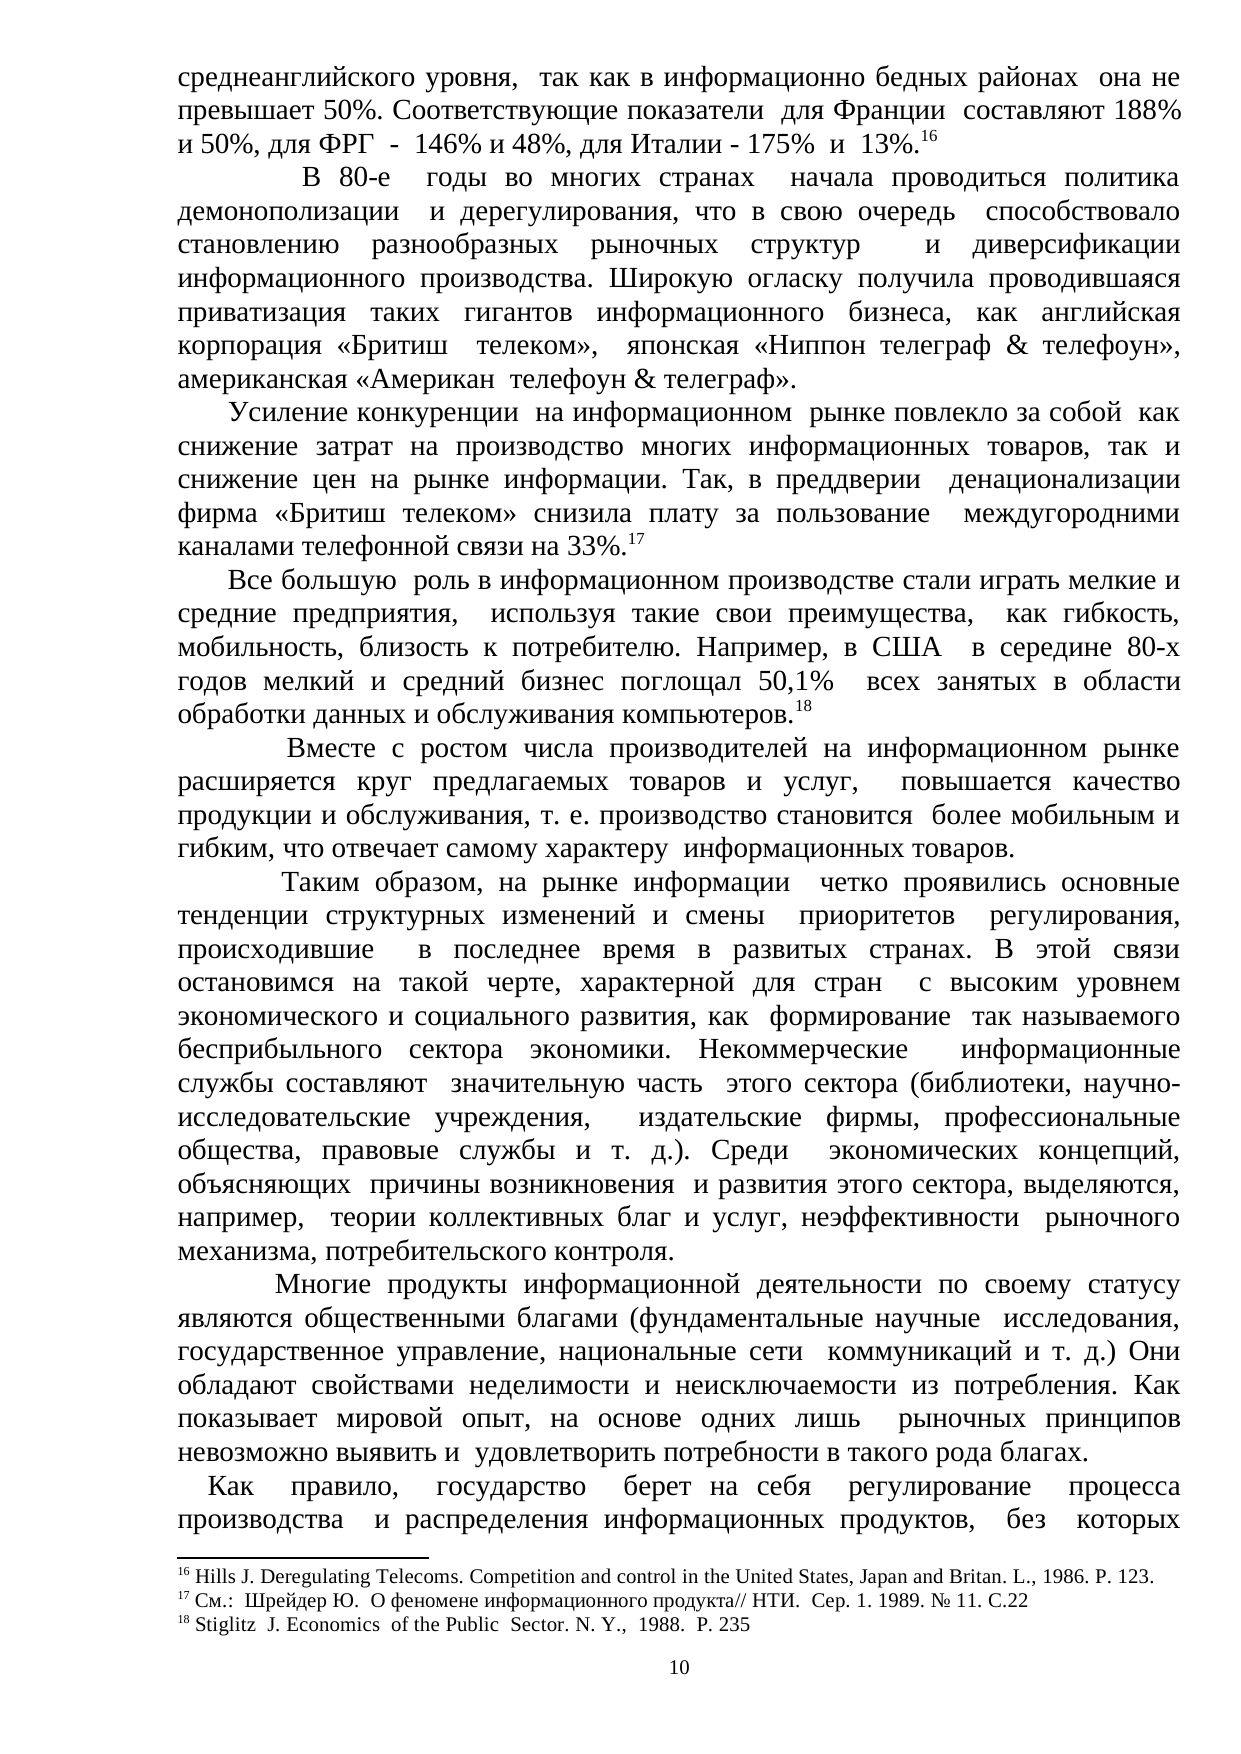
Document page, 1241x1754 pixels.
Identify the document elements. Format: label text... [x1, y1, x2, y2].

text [177, 1468, 1181, 1535]
text Все большую роль в информационном производстве стали играть мелкие и средние предприятия, используя такие свои преимущества, как гибкость, мобильность, близость к потребителю. Например, в США в середине 80-х годов мелкий и средний бизнес поглощал 50,1% всех занятых в области обработки данных и обслуживания компьютеров. [177, 562, 1181, 730]
text В 80-е годы во многих странах начала проводиться политика демонополизации и дерегулирования, что в свою очередь способствовало становлению разнообразных рыночных структур и диверсификации информационного производства. Широкую огласку получила проводившаяся приватизация таких гигантов информационного бизнеса, как английская корпорация «Бритиш телеком», японская «Ниппон телеграф & телефоун», американская «Американ телефоун & телеграф». [177, 160, 1181, 394]
text Усиление конкуренции на информационном рынке повлекло за собой как снижение затрат на производство многих информационных товаров, так и снижение цен на рынке информации. Так, в преддверии денационализации фирма «Бритиш телеком» снизила плату за пользование междугородними каналами телефонной связи на 33%. [177, 394, 1181, 562]
text Таким образом, на рынке информации четко проявились основные тенденции структурных изменений и смены приоритетов регулирования, происходившие в последнее время в развитых странах. В этой связи остановимся на такой черте, характерной для стран с высоким уровнем экономического и социального развития, как формирование так называемого бесприбыльного сектора экономики. Некоммерческие информационные службы составляют значительную часть этого сектора (библиотеки, научно-исследовательские учреждения, издательские фирмы, профессиональные общества, правовые службы и т. д.). Среди экономических концепций, объясняющих причины возникновения и развития этого сектора, выделяются, например, теории коллективных благ и услуг, неэффективности рыночного механизма, потребительского контроля. [177, 864, 1181, 1267]
text Многие продукты информационной деятельности по своему статусу являются общественными благами (фундаментальные научные исследования, государственное управление, национальные сети коммуникаций и т. д.) Они обладают свойствами неделимости и неисключаемости из потребления. Как показывает мировой опыт, на основе одних лишь рыночных принципов невозможно выявить и удовлетворить потребности в такого рода благах. [177, 1267, 1181, 1468]
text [177, 59, 1181, 160]
text Вместе с ростом числа производителей на информационном рынке расширяется круг предлагаемых товаров и услуг, повышается качество продукции и обслуживания, т. е. производство становится более мобильным и гибким, что отвечает самому характеру информационных товаров. [177, 730, 1181, 864]
